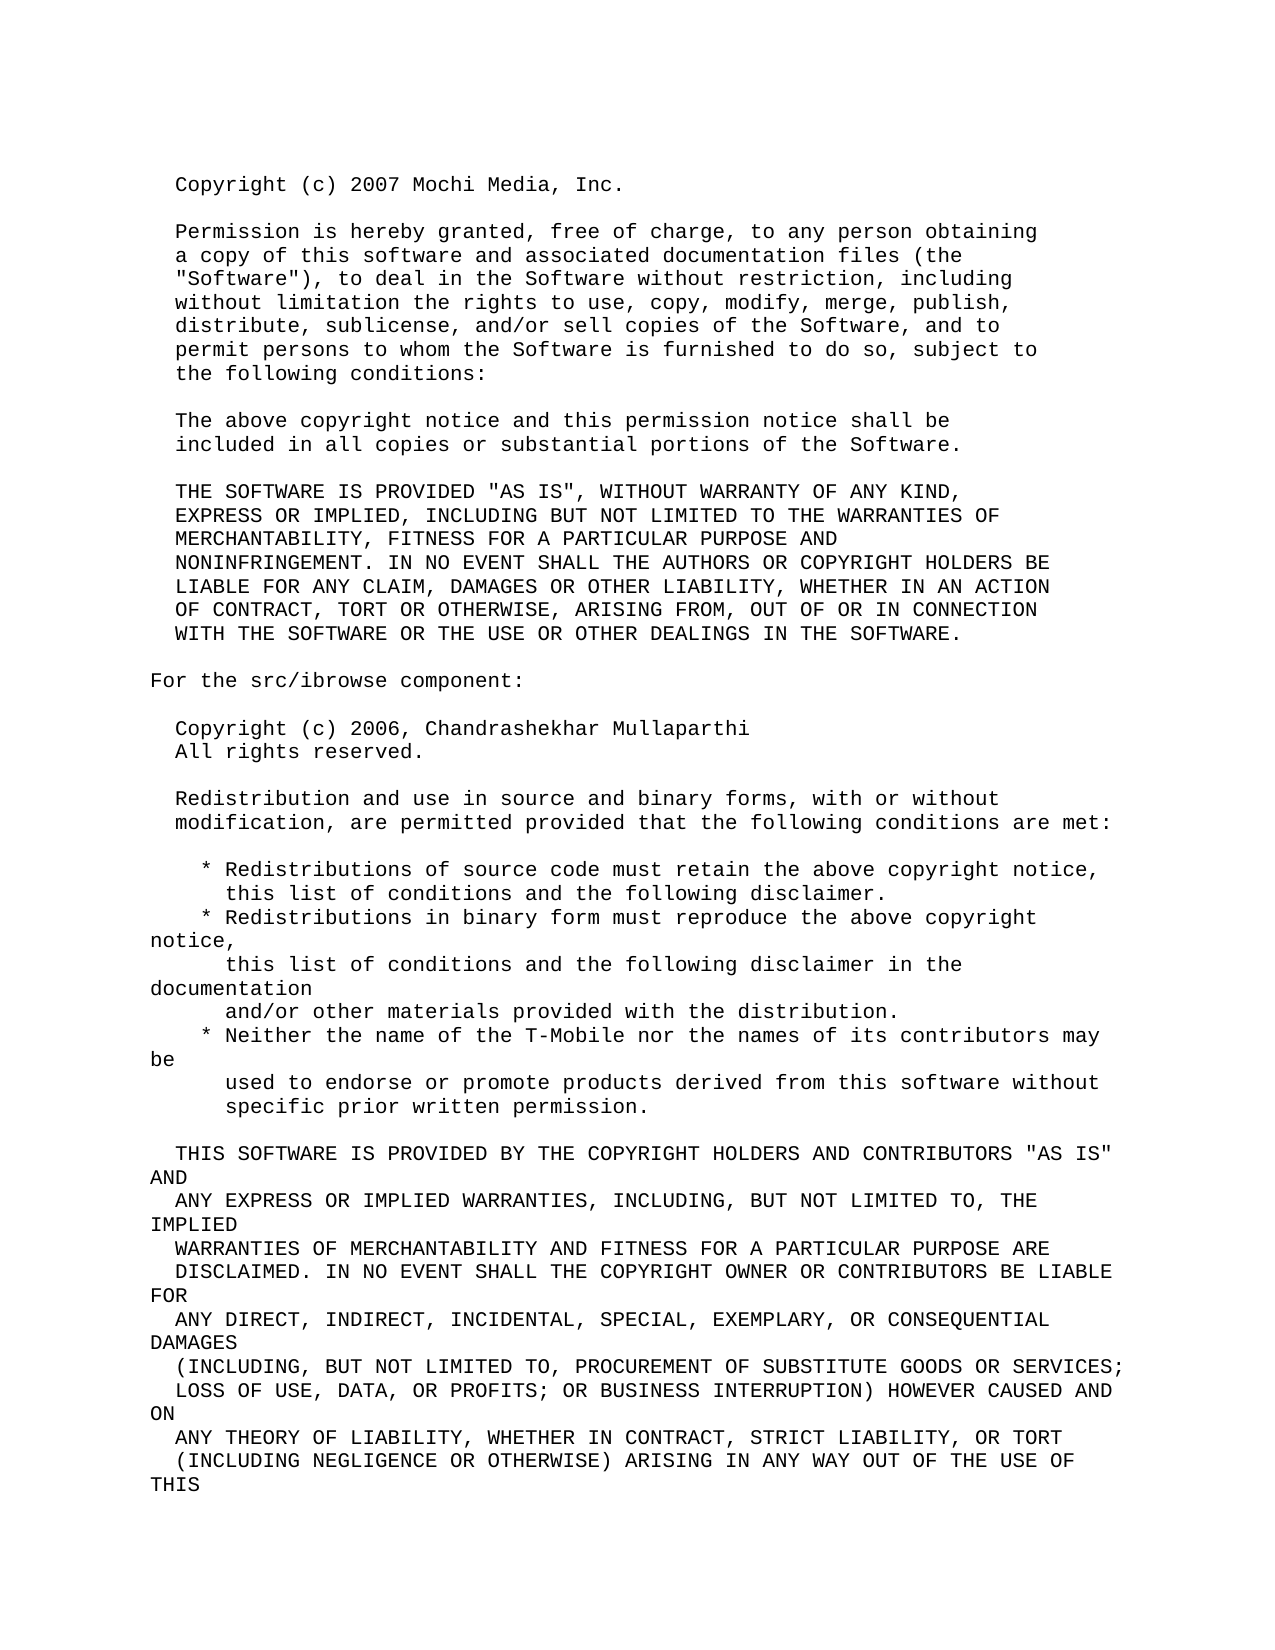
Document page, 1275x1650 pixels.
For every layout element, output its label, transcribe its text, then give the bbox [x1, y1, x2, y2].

text this list of conditions and the following disclaimer in the documentation [150, 954, 1125, 1001]
text The above copyright notice and this permission notice shall be [150, 410, 1125, 434]
text OF CONTRACT, TORT OR OTHERWISE, ARISING FROM, OUT OF OR IN CONNECTION [150, 599, 1125, 623]
text the following conditions: [150, 363, 1125, 386]
text DISCLAIMED. IN NO EVENT SHALL THE COPYRIGHT OWNER OR CONTRIBUTORS BE LIABLE FOR [150, 1261, 1125, 1309]
text Copyright (c) 2006, Chandrashekhar Mullaparthi [150, 717, 1125, 741]
text WARRANTIES OF MERCHANTABILITY AND FITNESS FOR A PARTICULAR PURPOSE ARE [150, 1238, 1125, 1261]
text THIS SOFTWARE IS PROVIDED BY THE COPYRIGHT HOLDERS AND CONTRIBUTORS "AS IS" AND [150, 1143, 1125, 1190]
text NONINFRINGEMENT. IN NO EVENT SHALL THE AUTHORS OR COPYRIGHT HOLDERS BE [150, 552, 1125, 576]
text (INCLUDING, BUT NOT LIMITED TO, PROCUREMENT OF SUBSTITUTE GOODS OR SERVICES; [150, 1356, 1125, 1379]
text modification, are permitted provided that the following conditions are met: [150, 812, 1125, 836]
text Redistribution and use in source and binary forms, with or without [150, 788, 1125, 812]
text * Redistributions of source code must retain the above copyright notice, [150, 859, 1125, 883]
text and/or other materials provided with the distribution. [150, 1001, 1125, 1025]
text a copy of this software and associated documentation files (the [150, 244, 1125, 268]
text Permission is hereby granted, free of charge, to any person obtaining [150, 221, 1125, 244]
text All rights reserved. [150, 741, 1125, 765]
text ANY THEORY OF LIABILITY, WHETHER IN CONTRACT, STRICT LIABILITY, OR TORT [150, 1427, 1125, 1451]
text without limitation the rights to use, copy, modify, merge, publish, [150, 292, 1125, 316]
text MERCHANTABILITY, FITNESS FOR A PARTICULAR PURPOSE AND [150, 528, 1125, 552]
text * Redistributions in binary form must reproduce the above copyright notice, [150, 907, 1125, 954]
text WITH THE SOFTWARE OR THE USE OR OTHER DEALINGS IN THE SOFTWARE. [150, 623, 1125, 647]
text included in all copies or substantial portions of the Software. [150, 434, 1125, 457]
text specific prior written permission. [150, 1096, 1125, 1119]
text "Software"), to deal in the Software without restriction, including [150, 268, 1125, 292]
text used to endorse or promote products derived from this software without [150, 1072, 1125, 1096]
text Copyright (c) 2007 Mochi Media, Inc. [150, 174, 1125, 197]
text (INCLUDING NEGLIGENCE OR OTHERWISE) ARISING IN ANY WAY OUT OF THE USE OF THIS [150, 1451, 1125, 1498]
text LOSS OF USE, DATA, OR PROFITS; OR BUSINESS INTERRUPTION) HOWEVER CAUSED AND ON [150, 1379, 1125, 1427]
text ANY DIRECT, INDIRECT, INCIDENTAL, SPECIAL, EXEMPLARY, OR CONSEQUENTIAL DAMAGES [150, 1309, 1125, 1356]
text LIABLE FOR ANY CLAIM, DAMAGES OR OTHER LIABILITY, WHETHER IN AN ACTION [150, 576, 1125, 599]
text For the src/ibrowse component: [150, 670, 1125, 694]
text EXPRESS OR IMPLIED, INCLUDING BUT NOT LIMITED TO THE WARRANTIES OF [150, 505, 1125, 528]
text this list of conditions and the following disclaimer. [150, 883, 1125, 907]
text distribute, sublicense, and/or sell copies of the Software, and to [150, 316, 1125, 339]
text THE SOFTWARE IS PROVIDED "AS IS", WITHOUT WARRANTY OF ANY KIND, [150, 481, 1125, 505]
text permit persons to whom the Software is furnished to do so, subject to [150, 339, 1125, 363]
text * Neither the name of the T-Mobile nor the names of its contributors may be [150, 1025, 1125, 1072]
text ANY EXPRESS OR IMPLIED WARRANTIES, INCLUDING, BUT NOT LIMITED TO, THE IMPLIED [150, 1190, 1125, 1238]
